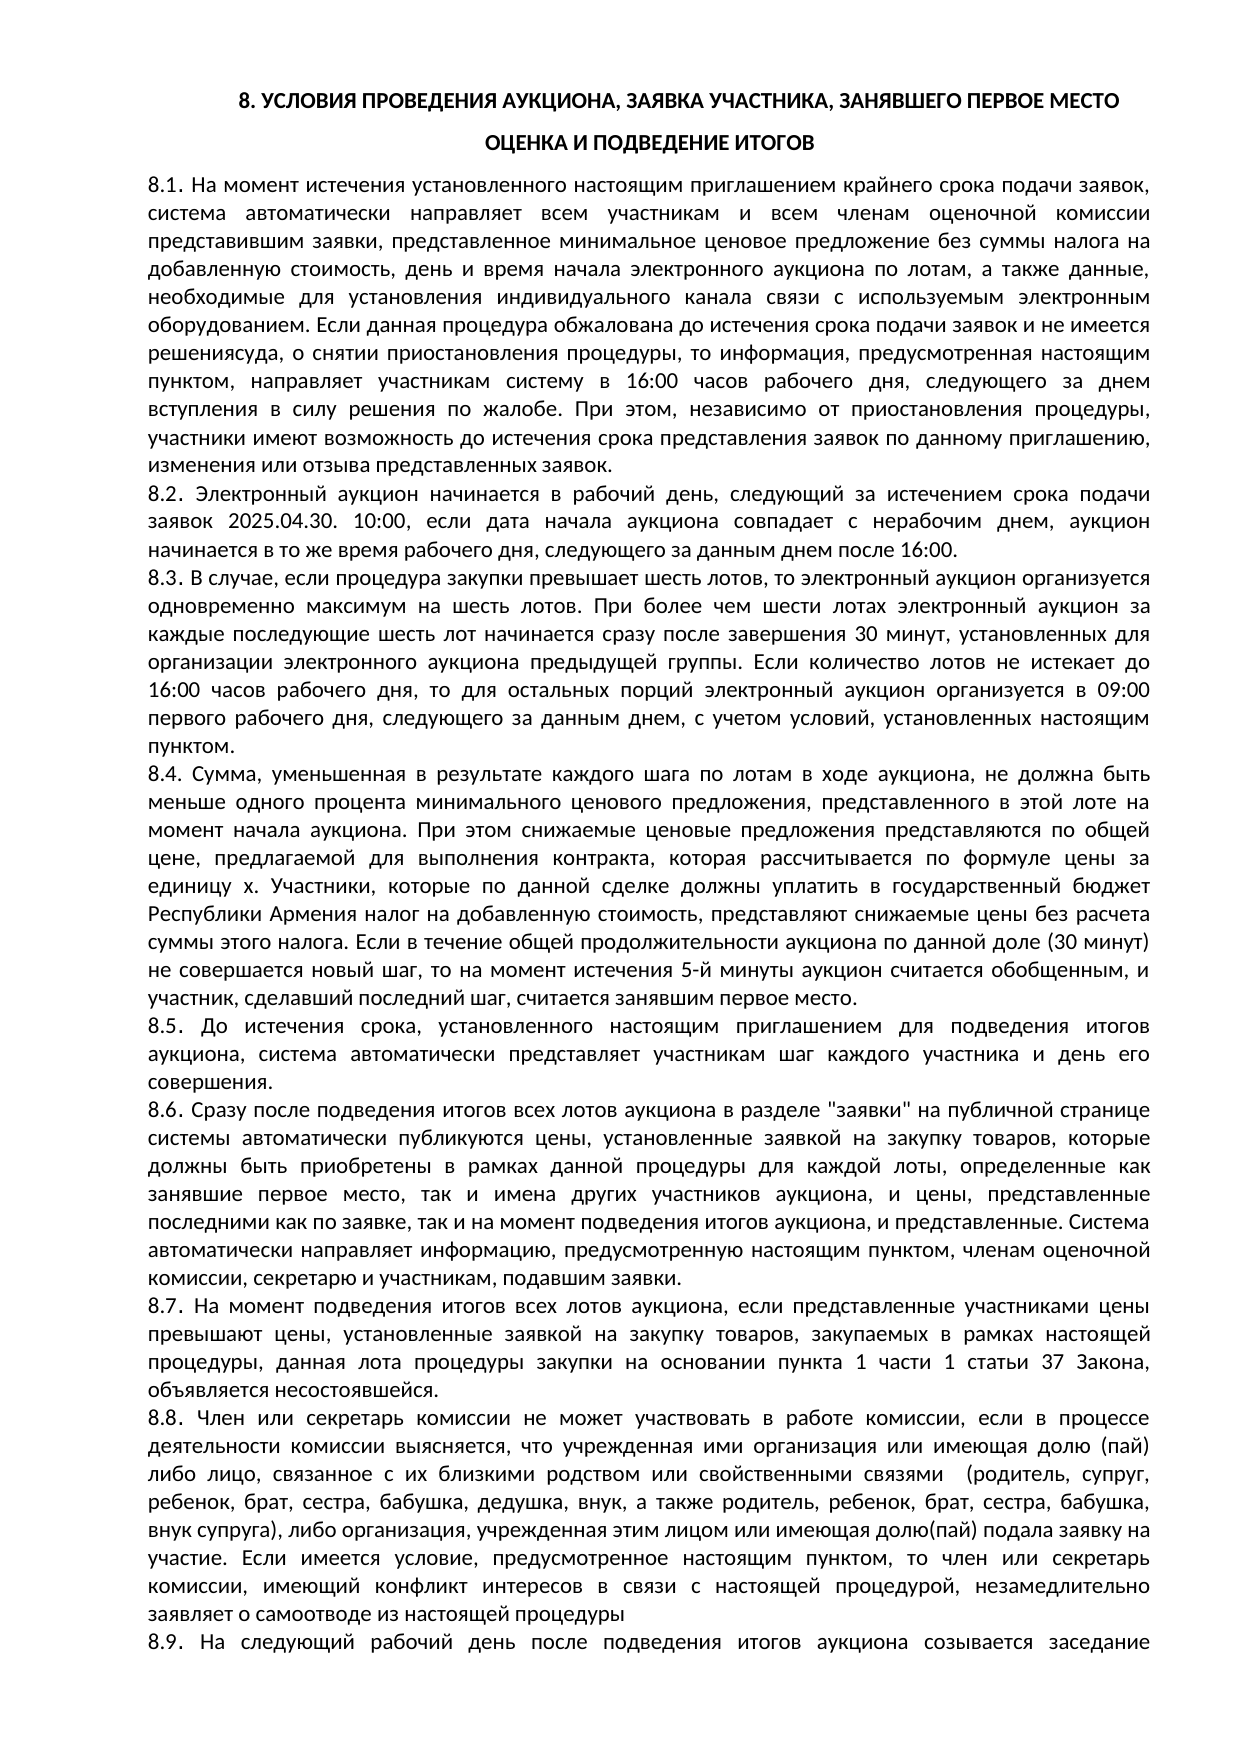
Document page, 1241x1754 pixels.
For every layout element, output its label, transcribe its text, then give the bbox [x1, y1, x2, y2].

text 8. УСЛОВИЯ ПРОВЕДЕНИЯ АУКЦИОНА, ЗАЯВКА УЧАСТНИКА, ЗАНЯВШЕГО ПЕРВОЕ МЕСТО ОЦЕНКА И ПОДВЕДЕНИЕ ИТОГОВ [148, 86, 1152, 156]
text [148, 1627, 1152, 1656]
text 8.3․ В случае, если процедура закупки превышает шесть лотов, то электронный аукцион организуется одновременно максимум на шесть лотов. При более чем шести лотах электронный аукцион за каждые последующие шесть лот начинается сразу после завершения 30 минут, установленных для организации электронного аукциона предыдущей группы. Если количество лотов не истекает до 16:00 часов рабочего дня, то для остальных порций электронный аукцион организуется в 09:00 первого рабочего дня, следующего за данным днем, с учетом условий, установленных настоящим пунктом. [148, 563, 1152, 759]
text 8.4. Сумма, уменьшенная в результате каждого шага по лотам в ходе аукциона, не должна быть меньше одного процента минимального ценового предложения, представленного в этой лоте на момент начала аукциона. При этом снижаемые ценовые предложения представляются по общей цене, предлагаемой для выполнения контракта, которая рассчитывается по формуле цены за единицу x. Участники, которые по данной сделке должны уплатить в государственный бюджет Республики Армения налог на добавленную стоимость, представляют снижаемые цены без расчета суммы этого налога. Если в течение общей продолжительности аукциона по данной доле (30 минут) не совершается новый шаг, то на момент истечения 5-й минуты аукцион считается обобщенным, и участник, сделавший последний шаг, считается занявшим первое место. [148, 759, 1152, 1011]
text 8.2․ Электронный аукцион начинается в рабочий день, следующий за истечением срока подачи заявок 2025.04.30. 10:00 , если дата начала аукциона совпадает с нерабочим днем, аукцион начинается в то же время рабочего дня, следующего за данным днем после 16:00. [148, 479, 1152, 563]
text 8.1․ На момент истечения установленного настоящим приглашением крайнего срока подачи заявок, система автоматически направляет всем участникам и всем членам оценочной комиссии представившим заявки, представленное минимальное ценовое предложение без суммы налога на добавленную стоимость, день и время начала электронного аукциона по лотам, а также данные, необходимые для установления индивидуального канала связи с используемым электронным оборудованием. Если данная процедура обжалована до истечения срока подачи заявок и не имеется решениясуда, о снятии приостановления процедуры, то информация, предусмотренная настоящим пунктом, направляет участникам систему в 16:00 часов рабочего дня, следующего за днем вступления в силу решения по жалобе. При этом, независимо от приостановления процедуры, участники имеют возможность до истечения срока представления заявок по данному приглашению, изменения или отзыва представленных заявок. [148, 170, 1152, 479]
text 8.7․ На момент подведения итогов всех лотов аукциона, если представленные участниками цены превышают цены, установленные заявкой на закупку товаров, закупаемых в рамках настоящей процедуры, данная лота процедуры закупки на основании пункта 1 части 1 статьи 37 Закона, объявляется несостоявшейся. [148, 1291, 1152, 1403]
text 8.5․ До истечения срока, установленного настоящим приглашением для подведения итогов аукциона, система автоматически представляет участникам шаг каждого участника и день его совершения. [148, 1011, 1152, 1095]
text 8.6․ Сразу после подведения итогов всех лотов аукциона в разделе "заявки" на публичной странице системы автоматически публикуются цены, установленные заявкой на закупку товаров, которые должны быть приобретены в рамках данной процедуры для каждой лоты, определенные как занявшие первое место, так и имена других участников аукциона, и цены, представленные последними как по заявке, так и на момент подведения итогов аукциона, и представленные. Система автоматически направляет информацию, предусмотренную настоящим пунктом, членам оценочной комиссии, секретарю и участникам, подавшим заявки. [148, 1095, 1152, 1291]
text 8.8․ Член или секретарь комиссии не может участвовать в работе комиссии, если в процессе деятельности комиссии выясняется, что учрежденная ими организация или имеющая долю (пай) либо лицо, связанное с их близкими родством или свойственными связями (родитель, супруг, ребенок, брат, сестра, бабушка, дедушка, внук, а также родитель, ребенок, брат, сестра, бабушка, внук супруга), либо организация, учрежденная этим лицом или имеющая долю(пай) подала заявку на участие. Если имеется условие, предусмотренное настоящим пунктом, то член или секретарь комиссии, имеющий конфликт интересов в связи с настоящей процедурой, незамедлительно заявляет о самоотводе из настоящей процедуры [148, 1403, 1152, 1627]
